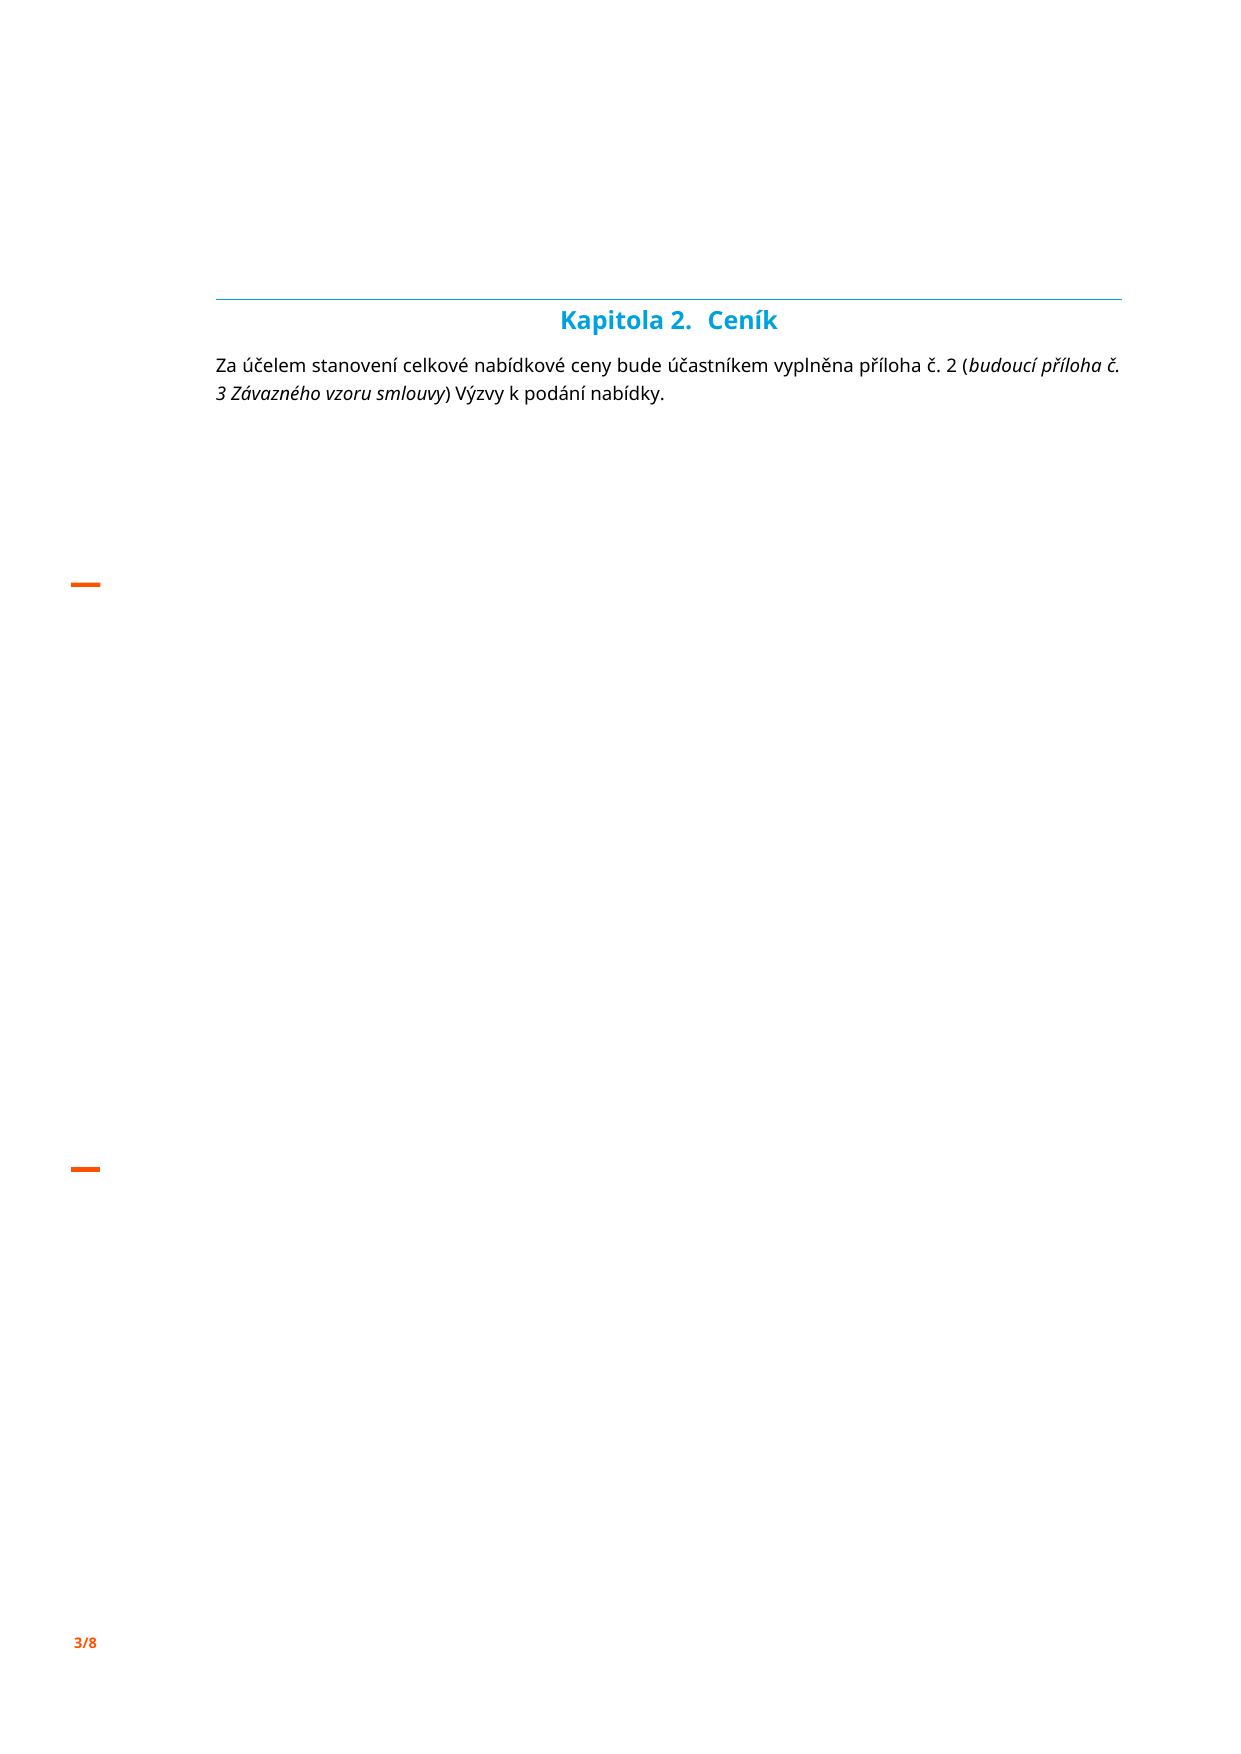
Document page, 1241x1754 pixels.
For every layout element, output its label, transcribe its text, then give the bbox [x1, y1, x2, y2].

subtitle Ceník [216, 300, 1122, 336]
text Za účelem stanovení celkové nabídkové ceny bude účastníkem vyplněna příloha č. 2 (budoucí příloha č. 3 Závazného vzoru smlouvy) Výzvy k podání nabídky. [216, 352, 1122, 406]
